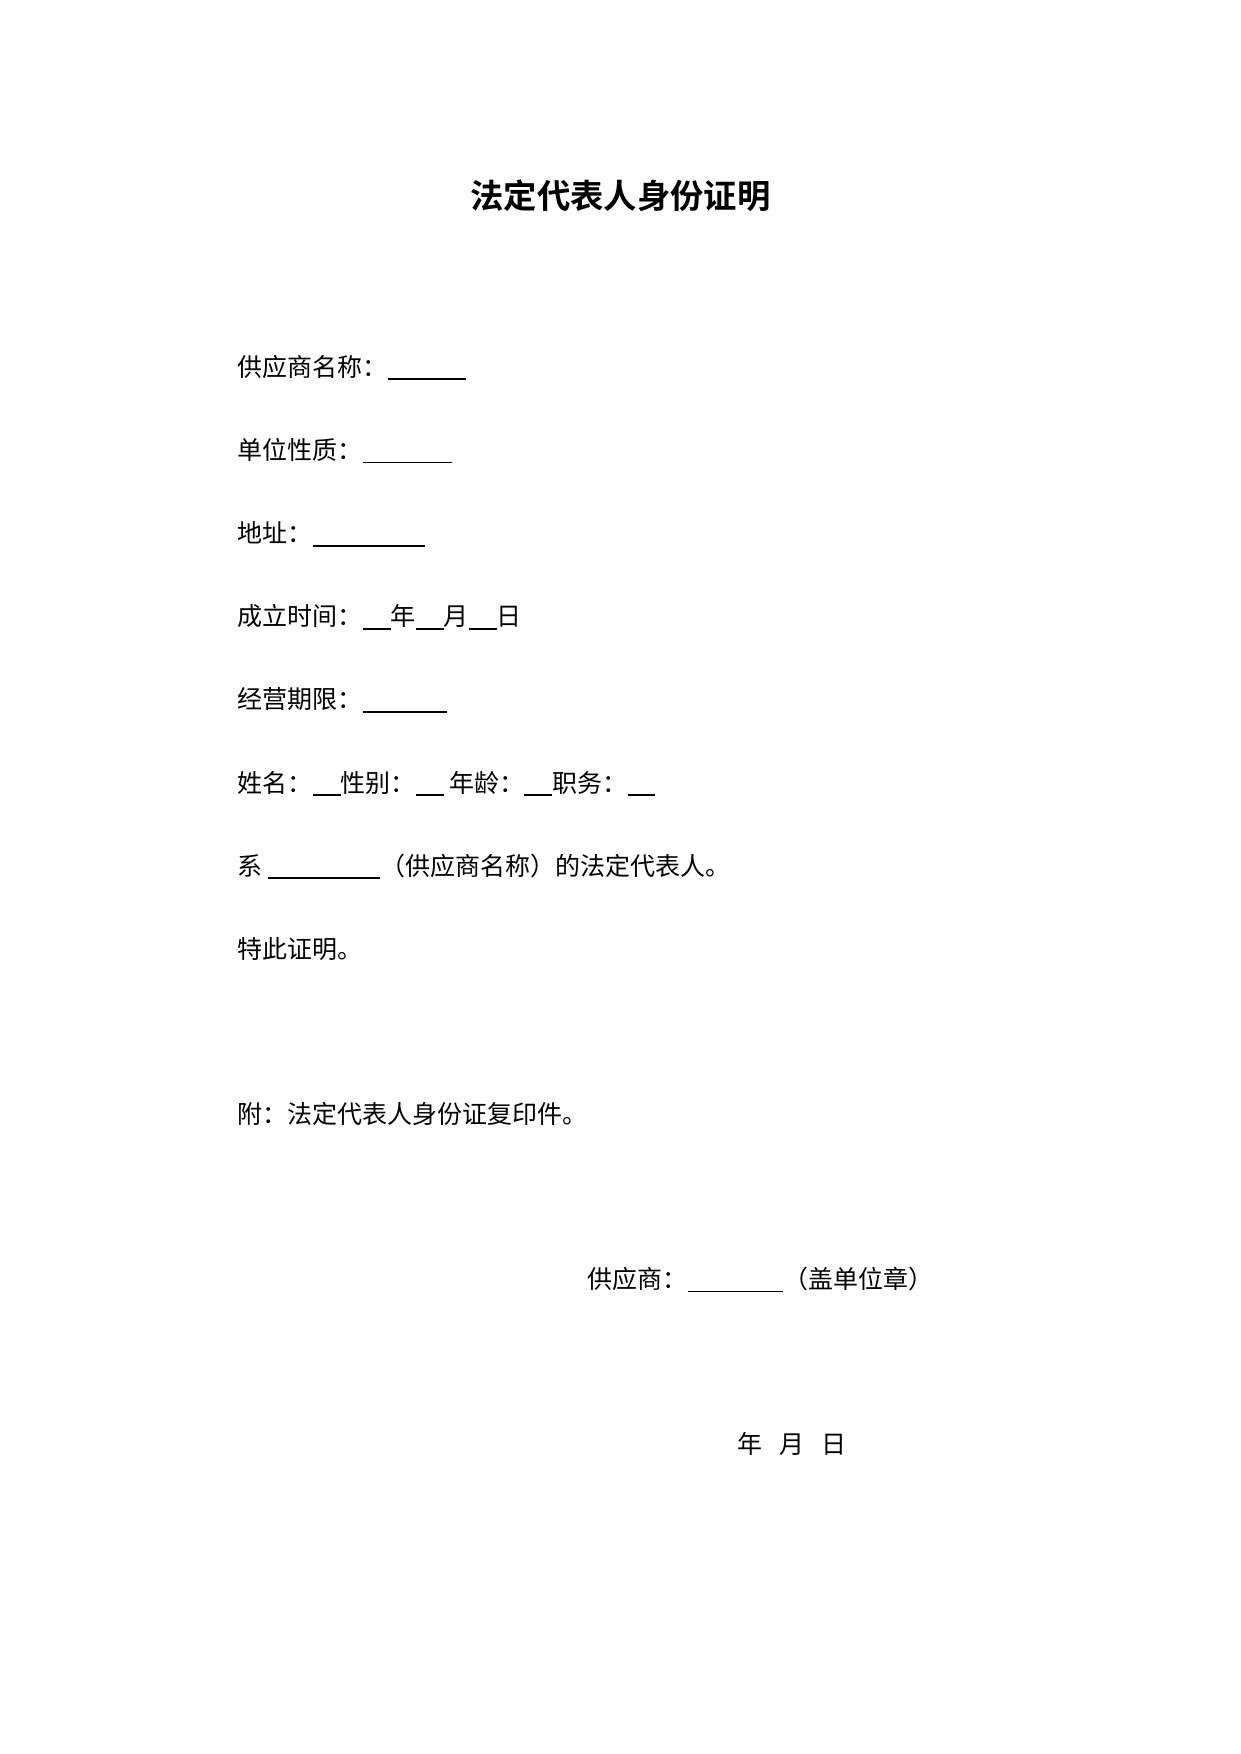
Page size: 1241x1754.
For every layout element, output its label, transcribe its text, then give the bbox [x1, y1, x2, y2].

text 经营期限： [187, 666, 1053, 731]
text 附：法定代表人身份证复印件。 [187, 1080, 1053, 1145]
text 姓名： 性别： 年龄： 职务： [187, 749, 1053, 814]
text 系 （供应商名称）的法定代表人。 [187, 832, 1053, 897]
text 地址： [187, 499, 1053, 564]
text 特此证明。 [187, 915, 1053, 980]
text 法定代表人身份证明 [187, 162, 1053, 227]
text 单位性质： [187, 416, 1053, 481]
text 供应商： （盖单位章） [187, 1245, 1053, 1310]
text 年 月 日 [187, 1410, 1053, 1475]
text 供应商名称： [187, 333, 1053, 398]
text 成立时间： 年 月 日 [187, 582, 1053, 647]
